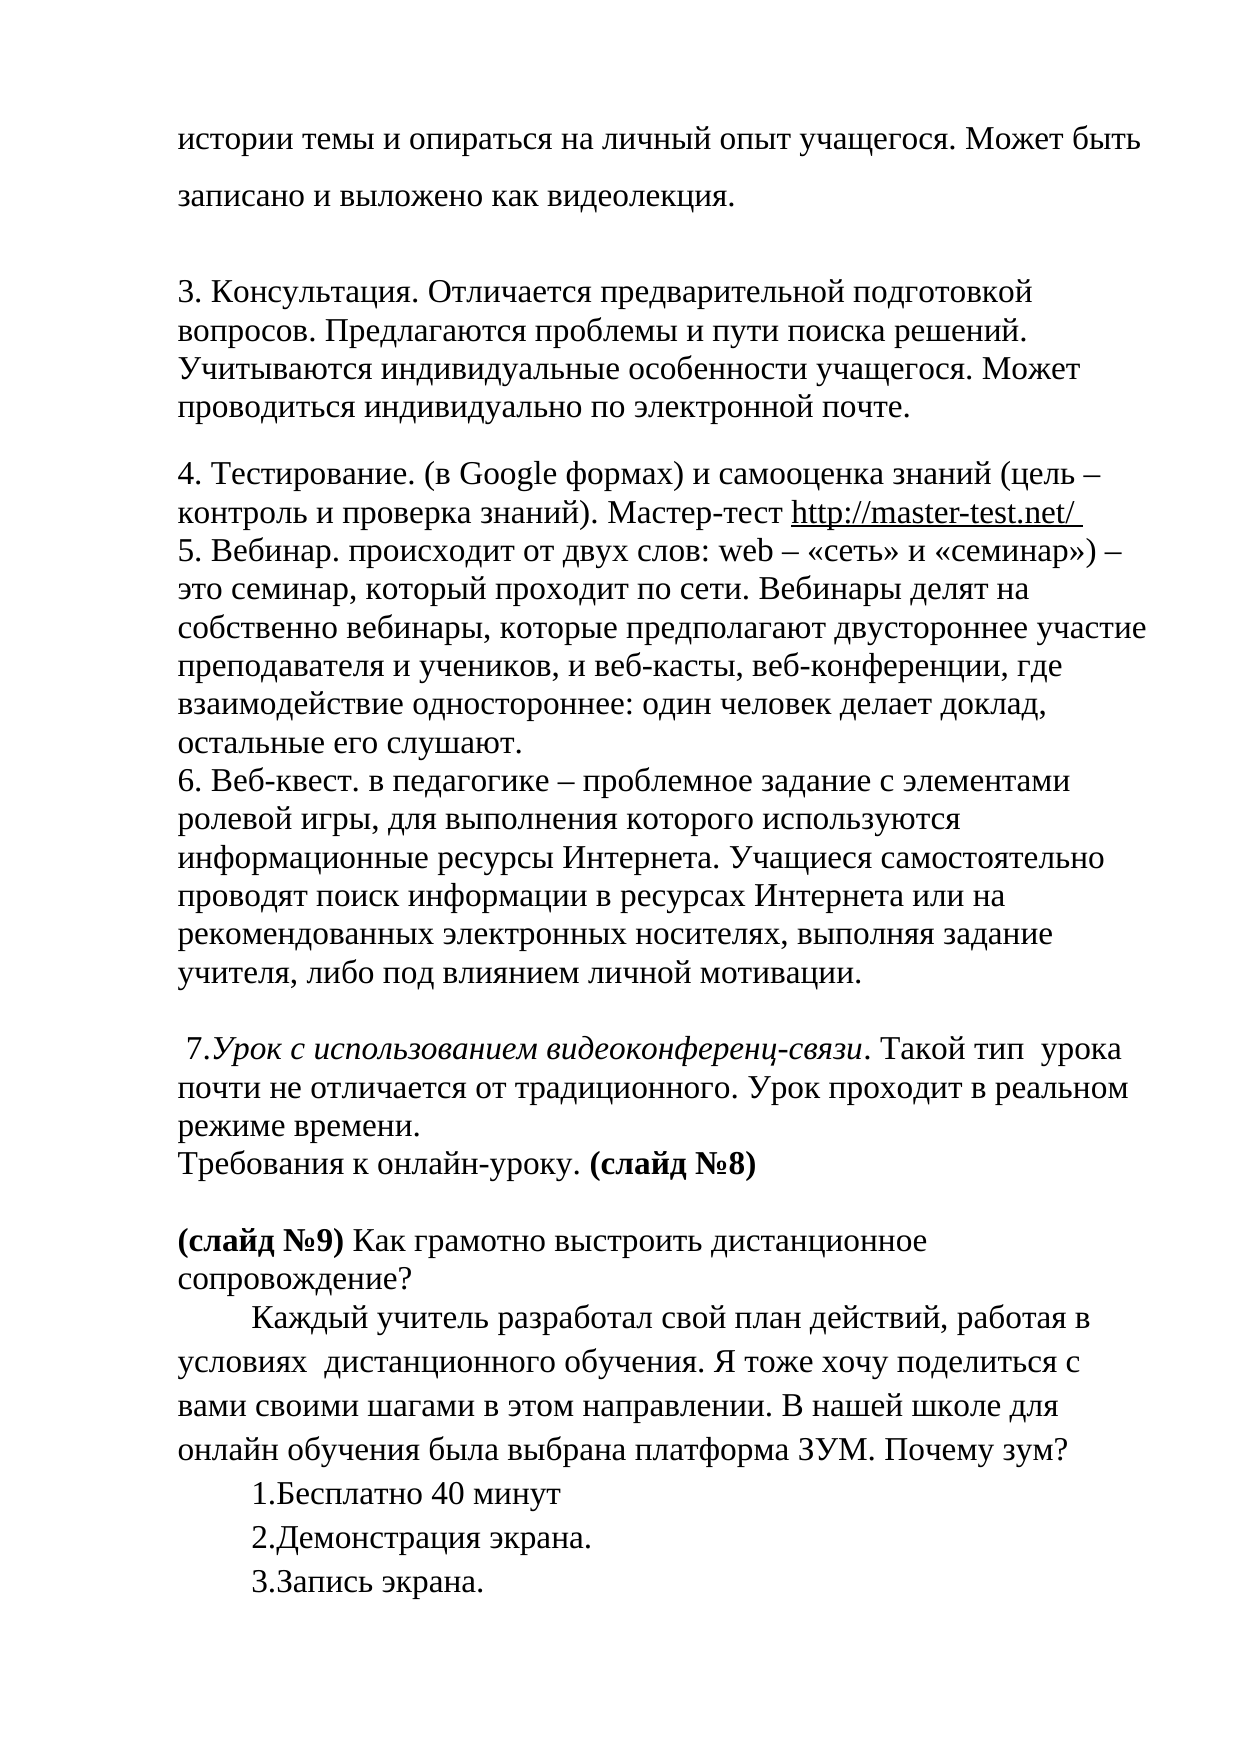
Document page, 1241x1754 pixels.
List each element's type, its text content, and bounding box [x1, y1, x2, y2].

text 2.Демонстрация экрана. [177, 1517, 1152, 1556]
text 5. Вебинар. происходит от двух слов: web – «сеть» и «семинар») – это семинар, который проходит по сети. Вебинары делят на собственно вебинары, которые предполагают двустороннее участие преподавателя и учеников, и веб-касты, веб-конференции, где взаимодействие одностороннее: один человек делает доклад, остальные его слушают. [177, 530, 1152, 760]
text Каждый учитель разработал свой план действий, работая в условиях дистанционного обучения. Я тоже хочу поделиться с вами своими шагами в этом направлении. В нашей школе для онлайн обучения была выбрана платформа ЗУМ. Почему зум? [177, 1297, 1152, 1467]
text 3. Консультация. Отличается предварительной подготовкой вопросов. Предлагаются проблемы и пути поиска решений. Учитываются индивидуальные особенности учащегося. Может проводиться индивидуально по электронной почте. [177, 271, 1152, 453]
text 6. Веб-квест. в педагогике – проблемное задание c элементами ролевой игры, для выполнения которого используются информационные ресурсы Интернета. Учащиеся самостоятельно проводят поиск информации в ресурсах Интернета или на рекомендованных электронных носителях, выполняя задание учителя, либо под влиянием личной мотивации. 7.Урок с использованием видеоконференц-связи. Такой тип урока почти не отличается от традиционного. Урок проходит в реальном режиме времени. [177, 760, 1152, 1143]
text 4. Тестирование. (в Google формах) и самооценка знаний (цель – контроль и проверка знаний). Мастер-тест http://master-test.net/ [177, 453, 1152, 530]
text 1.Бесплатно 40 минут [177, 1473, 1152, 1511]
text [177, 118, 1152, 214]
text Требования к онлайн-уроку. (слайд №8) [177, 1143, 1152, 1182]
text 3.Запись экрана. [177, 1561, 1152, 1599]
text (слайд №9) Как грамотно выстроить дистанционное сопровождение? [177, 1220, 1152, 1297]
